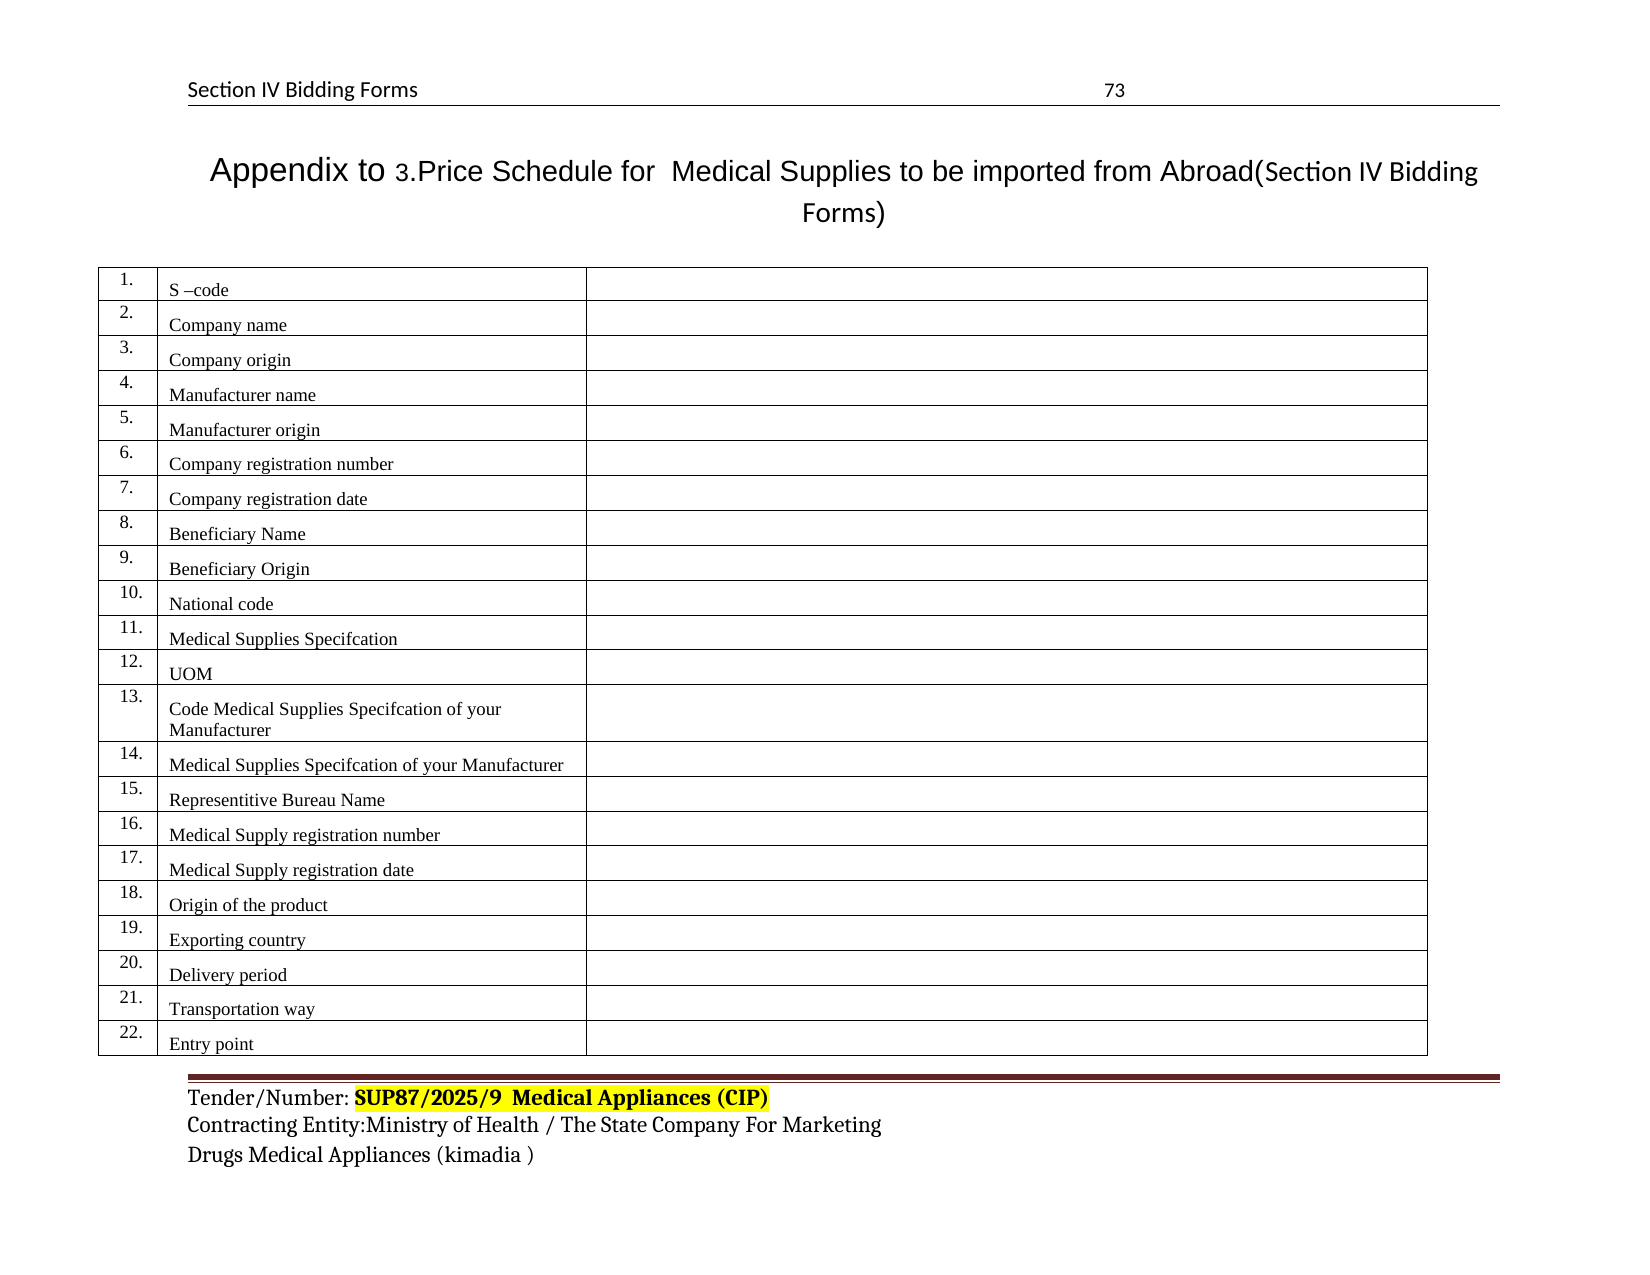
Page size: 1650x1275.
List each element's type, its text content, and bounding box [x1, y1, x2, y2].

table_cell [587, 511, 1427, 545]
table_cell Entry point [158, 1021, 586, 1055]
table_cell [587, 581, 1427, 614]
table_cell [587, 441, 1427, 475]
table_cell Company name [158, 301, 586, 335]
table_cell [99, 650, 157, 684]
table_cell [99, 616, 157, 649]
table_cell [587, 406, 1427, 440]
table_cell [99, 581, 157, 614]
table_cell [99, 916, 157, 950]
table_cell Origin of the product [158, 881, 586, 915]
table_cell [587, 336, 1427, 370]
table_cell [99, 336, 157, 370]
table_cell [99, 301, 157, 335]
table_cell [99, 986, 157, 1020]
table_cell Medical Supplies Specifcation [158, 616, 586, 649]
table_cell UOM [158, 650, 586, 684]
table_cell Delivery period [158, 951, 586, 985]
table_cell [587, 371, 1427, 405]
table_cell [587, 777, 1427, 811]
table_cell [99, 371, 157, 405]
table_cell [99, 441, 157, 475]
table_cell [587, 476, 1427, 510]
table_cell Transportation way [158, 986, 586, 1020]
table_cell [587, 812, 1427, 845]
table_cell Exporting country [158, 916, 586, 950]
table_cell Representitive Bureau Name [158, 777, 586, 811]
table_cell [99, 1021, 157, 1055]
table_cell [99, 742, 157, 776]
table_cell [587, 650, 1427, 684]
table_cell [99, 881, 157, 915]
table_cell Manufacturer name [158, 371, 586, 405]
table_cell [587, 951, 1427, 985]
table_cell [587, 546, 1427, 579]
table_header S –code [158, 268, 586, 300]
table_cell [99, 511, 157, 545]
table_cell [587, 916, 1427, 950]
table_cell [99, 812, 157, 845]
table_cell [587, 616, 1427, 649]
table_cell Medical Supplies Specifcation of your Manufacturer [158, 742, 586, 776]
table_cell [587, 1021, 1427, 1055]
table_header [587, 268, 1427, 300]
table_cell [587, 685, 1427, 741]
table_cell [587, 301, 1427, 335]
table_cell Manufacturer origin [158, 406, 586, 440]
table_cell [587, 986, 1427, 1020]
table_cell [99, 546, 157, 579]
table_cell [587, 881, 1427, 915]
table_cell Company registration number [158, 441, 586, 475]
table_cell [99, 951, 157, 985]
table_cell [587, 742, 1427, 776]
table_cell Beneficiary Name [158, 511, 586, 545]
table_cell Medical Supply registration number [158, 812, 586, 845]
table_cell National code [158, 581, 586, 614]
table_cell [99, 846, 157, 880]
table_cell Beneficiary Origin [158, 546, 586, 579]
table_cell [587, 846, 1427, 880]
table_cell Company origin [158, 336, 586, 370]
table_header [99, 268, 157, 300]
table_cell [99, 476, 157, 510]
table_cell [99, 406, 157, 440]
table_cell Medical Supply registration date [158, 846, 586, 880]
table_cell Code Medical Supplies Specifcation of your Manufacturer [158, 685, 586, 741]
table_cell [99, 685, 157, 741]
table_cell Company registration date [158, 476, 586, 510]
text Appendix to 3.Price Schedule for Medical Supplies to be imported from Abroad(Section IV Bidding Forms) [187, 150, 1500, 229]
table_cell [99, 777, 157, 811]
